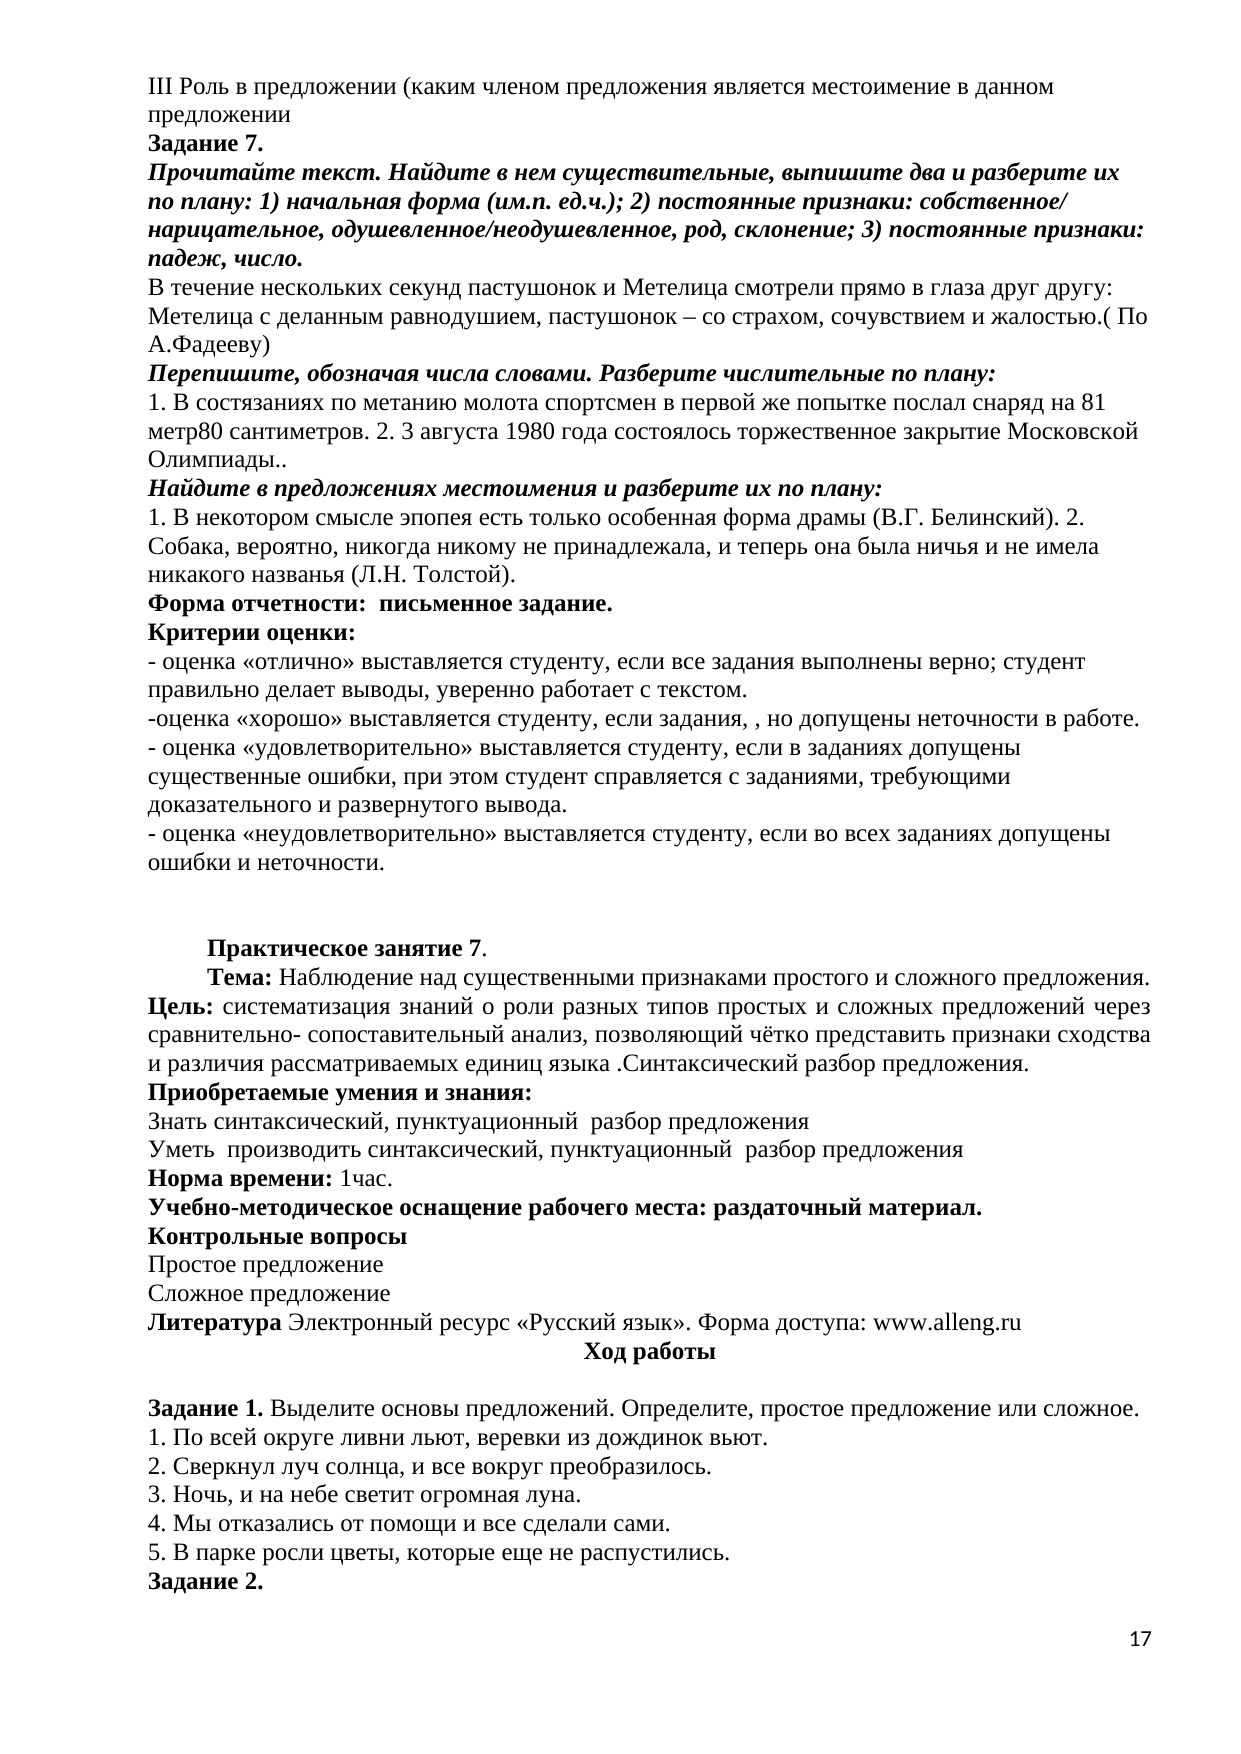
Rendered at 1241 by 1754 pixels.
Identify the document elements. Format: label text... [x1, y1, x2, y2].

text III Роль в предложении (каким членом предложения является местоимение в данном предложении [148, 71, 1152, 128]
text Найдите в предложениях местоимения и разберите их по плану: [148, 473, 1152, 502]
text Контрольные вопросы [148, 1221, 1152, 1249]
text Приобретаемые умения и знания: [148, 1077, 1152, 1106]
text Уметь производить синтаксический, пунктуационный разбор предложения [148, 1134, 1152, 1163]
text 5. В парке росли цветы, которые еще не распустились. [148, 1537, 1152, 1566]
text Критерии оценки: [148, 617, 1152, 646]
text 1. В некотором смысле эпопея есть только особенная форма драмы (В.Г. Белинский). 2. Собака, вероятно, никогда никому не принадлежала, и теперь она была ничья и не имела никакого названья (Л.Н. Толстой). [148, 502, 1152, 588]
text -оценка «хорошо» выставляется студенту, если задания, , но допущены неточности в работе. [148, 703, 1152, 732]
text Ход работы [148, 1336, 1152, 1364]
text 3. Ночь, и на небе светит огромная луна. [148, 1479, 1152, 1508]
text Прочитайте текст. Найдите в нем существительные, выпишите два и разберите их по плану: 1) начальная форма (им.п. ед.ч.); 2) постоянные признаки: собственное/ нарицательное, одушевленное/неодушевленное, род, склонение; 3) постоянные признаки: падеж, число. [148, 157, 1152, 272]
text Сложное предложение [148, 1278, 1152, 1307]
text 1. По всей округе ливни льют, веревки из дождинок вьют. [148, 1422, 1152, 1451]
text Перепишите, обозначая числа словами. Разберите числительные по плану: [148, 358, 1152, 387]
text Учебно-методическое оснащение рабочего места: раздаточный материал. [148, 1192, 1152, 1221]
text В течение нескольких секунд пастушонок и Метелица смотрели прямо в глаза друг другу: Метелица с деланным равнодушием, пастушонок – со страхом, сочувствием и жалостью.( По А.Фадееву) [148, 272, 1152, 358]
text Форма отчетности: письменное задание. [148, 588, 1152, 617]
text Задание 7. [148, 128, 1152, 157]
text Цель: систематизация знаний о роли разных типов простых и сложных предложений через сравнительно- сопоставительный анализ, позволяющий чётко представить признаки сходства и различия рассматриваемых единиц языка .Синтаксический разбор предложения. [148, 991, 1152, 1077]
text 1. В состязаниях по метанию молота спортсмен в первой же попытке послал снаряд на 81 метр80 сантиметров. 2. 3 августа 1980 года состоялось торжественное закрытие Московской Олимпиады.. [148, 387, 1152, 473]
text 2. Сверкнул луч солнца, и все вокруг преобразилось. [148, 1451, 1152, 1479]
text - оценка «отлично» выставляется студенту, если все задания выполнены верно; студент правильно делает выводы, уверенно работает с текстом. [148, 646, 1152, 703]
text Литература Электронный ресурс «Русский язык». Форма доступа: www.alleng.ru [148, 1307, 1152, 1336]
text Норма времени: 1час. [148, 1163, 1152, 1192]
text Практическое занятие 7. [148, 933, 1152, 962]
text - оценка «неудовлетворительно» выставляется студенту, если во всех заданиях допущены ошибки и неточности. [148, 818, 1152, 876]
text Задание 1. Выделите основы предложений. Определите, простое предложение или сложное. [148, 1393, 1152, 1422]
text Знать синтаксический, пунктуационный разбор предложения [148, 1106, 1152, 1134]
text - оценка «удовлетворительно» выставляется студенту, если в заданиях допущены существенные ошибки, при этом студент справляется с заданиями, требующими доказательного и развернутого вывода. [148, 732, 1152, 818]
text 4. Мы отказались от помощи и все сделали сами. [148, 1508, 1152, 1537]
text Задание 2. [148, 1566, 1152, 1594]
text Тема: Наблюдение над существенными признаками простого и сложного предложения. [148, 962, 1152, 991]
text Простое предложение [148, 1249, 1152, 1278]
